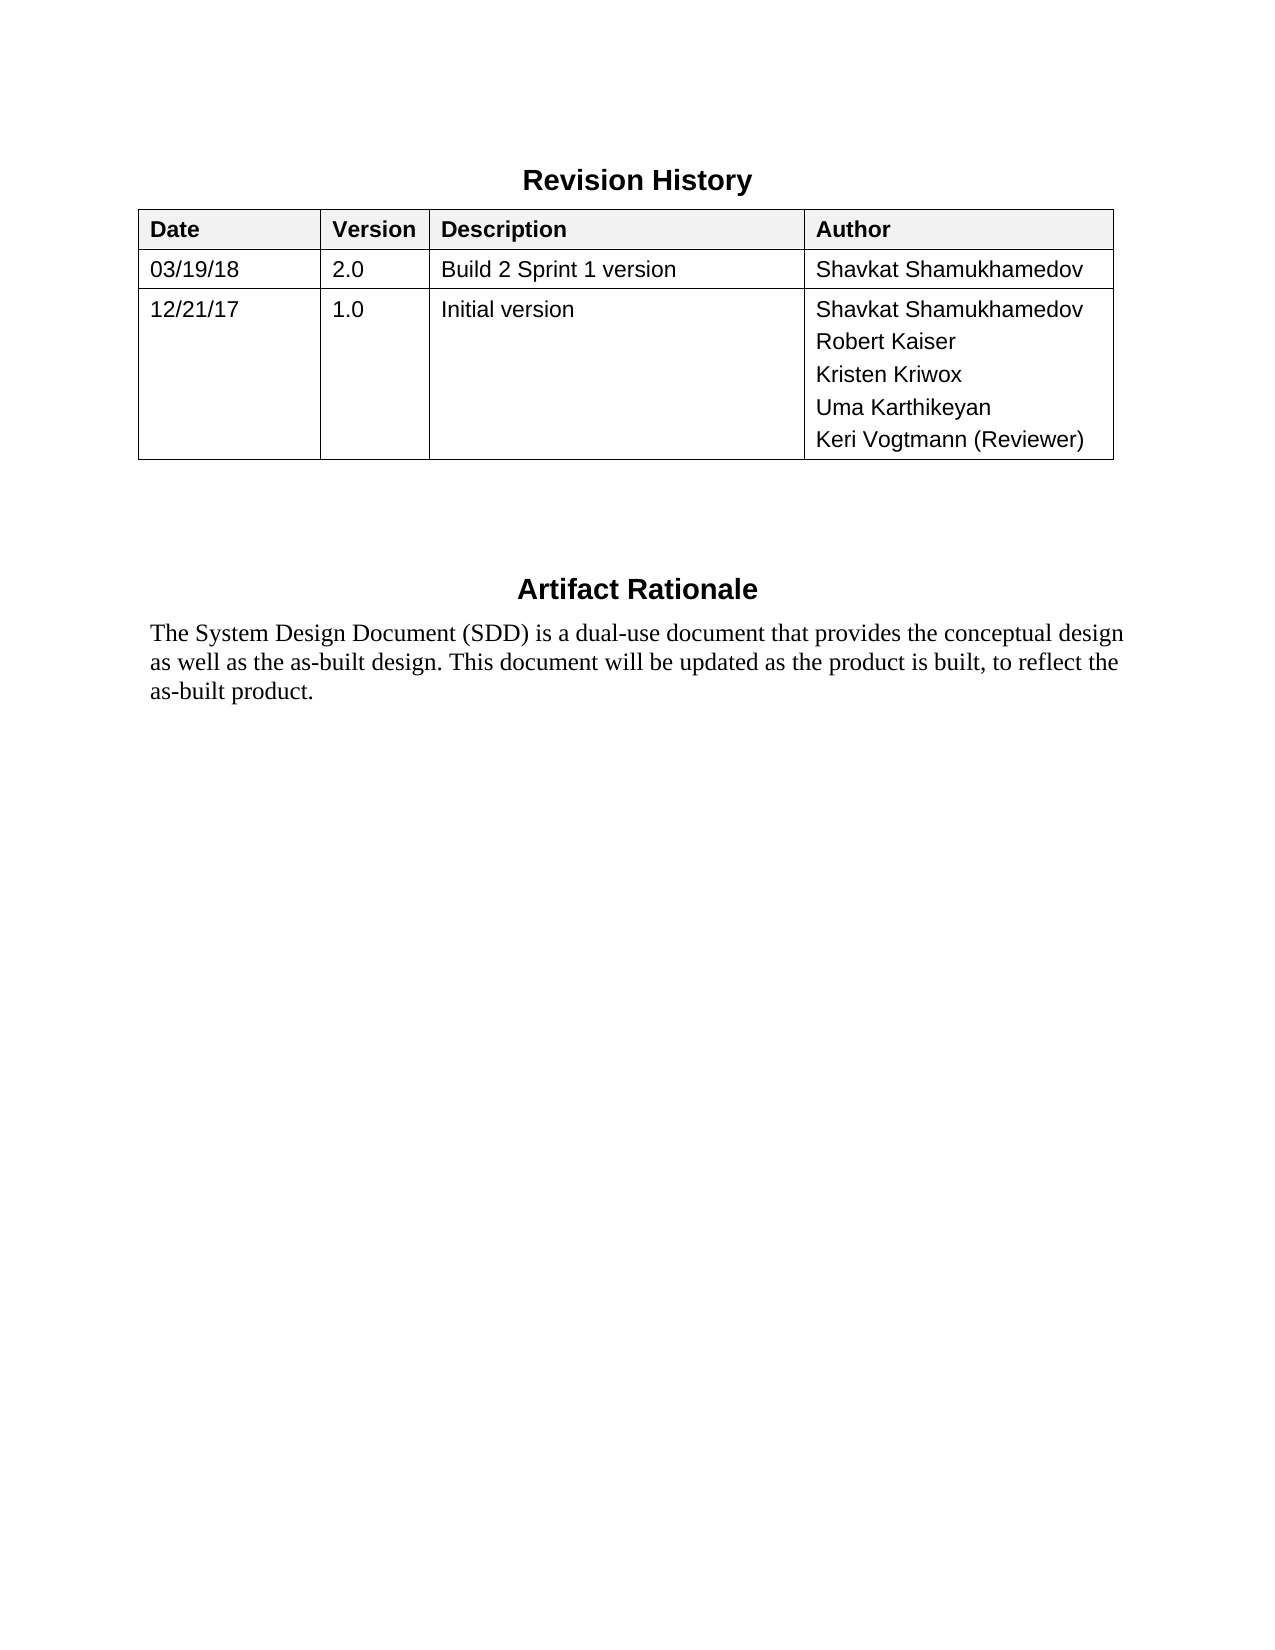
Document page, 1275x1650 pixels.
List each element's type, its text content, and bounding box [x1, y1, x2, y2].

table_cell 03/19/18 [139, 250, 320, 288]
table_cell Shavkat Shamukhamedov Robert Kaiser Kristen Kriwox Uma Karthikeyan Keri Vogtmann (Reviewer) [805, 289, 1113, 459]
table_cell Build 2 Sprint 1 version [430, 250, 804, 288]
table_cell 12/21/17 [139, 289, 320, 459]
table_header Date [139, 210, 320, 248]
table_header Author [805, 210, 1113, 248]
table_cell 1.0 [321, 289, 429, 459]
table_cell 2.0 [321, 250, 429, 288]
table_cell Initial version [430, 289, 804, 459]
title Revision History [150, 162, 1125, 196]
table_cell Shavkat Shamukhamedov [805, 250, 1113, 288]
title Artifact Rationale [150, 572, 1125, 606]
table_header Description [430, 210, 804, 248]
table_header Version [321, 210, 429, 248]
text The System Design Document (SDD) is a dual-use document that provides the conceptual design as well as the as-built design. This document will be updated as the product is built, to reflect the as-built product. [150, 618, 1125, 704]
